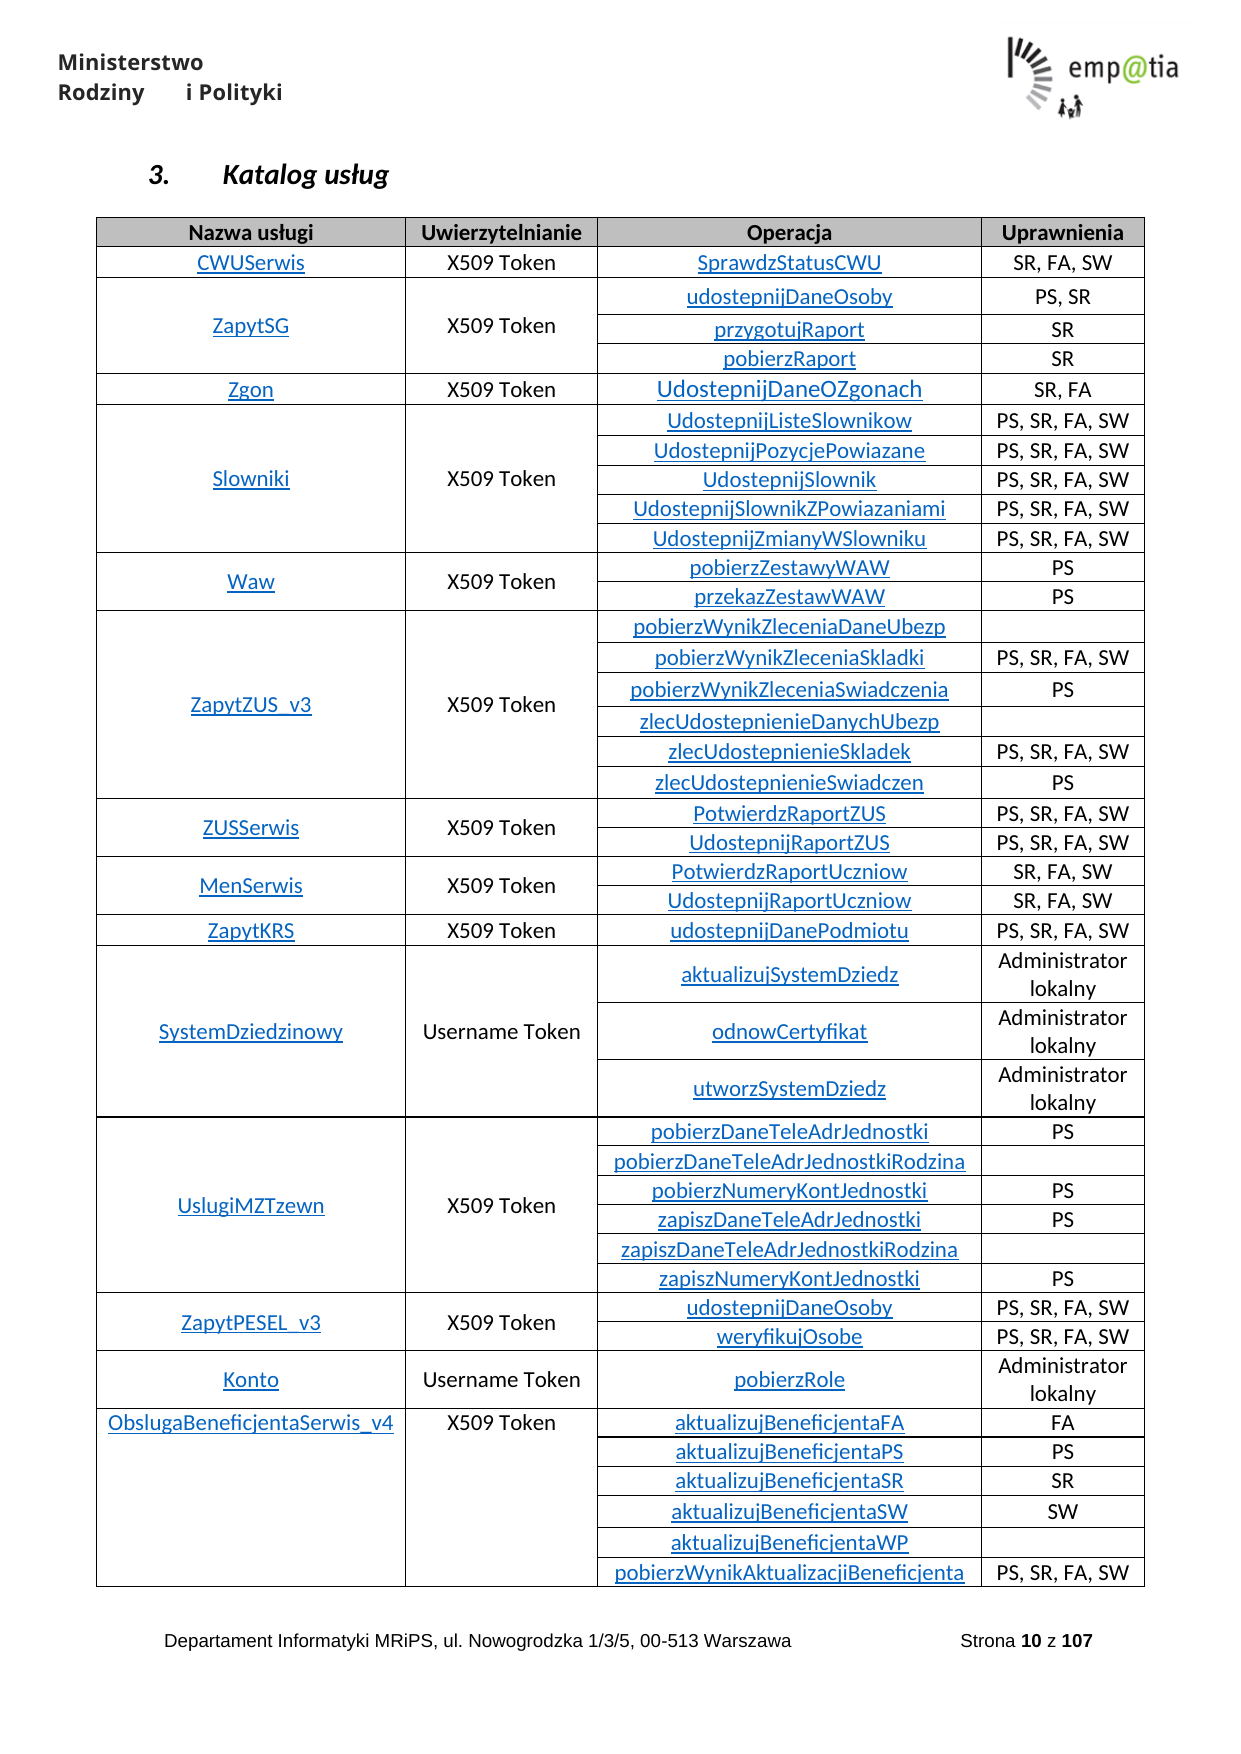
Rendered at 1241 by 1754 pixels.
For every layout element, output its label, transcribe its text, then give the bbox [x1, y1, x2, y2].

table_cell SR [982, 315, 1144, 343]
table_cell zapiszDaneTeleAdrJednostkiRodzina [598, 1234, 981, 1263]
table_cell SR, FA, SW [982, 886, 1144, 914]
table_cell PS, SR, FA, SW [982, 1293, 1144, 1321]
table_cell aktualizujBeneficjentaFA [598, 1409, 981, 1436]
table_cell PS, SR, FA, SW [982, 828, 1144, 856]
table_cell zlecUdostepnienieSwiadczen [598, 767, 981, 798]
table_cell PotwierdzRaportZUS [598, 799, 981, 827]
table_cell PS [982, 1264, 1144, 1292]
table_cell ZapytKRS [97, 915, 405, 945]
table_header Uprawnienia [982, 218, 1144, 246]
table_cell PS [982, 1118, 1144, 1145]
table_cell UdostepnijDaneOZgonach [598, 374, 981, 404]
table_cell [982, 611, 1144, 642]
table_cell Konto [97, 1351, 405, 1407]
table_cell PS [982, 1438, 1144, 1466]
table_cell pobierzZestawyWAW [598, 553, 981, 581]
table_cell ZapytPESEL_v3 [97, 1293, 405, 1350]
table_cell PS [982, 553, 1144, 581]
table_header Operacja [598, 218, 981, 246]
table_cell Username Token [406, 1351, 597, 1407]
table_cell X509 Token [406, 1293, 597, 1350]
table_cell PS [982, 1176, 1144, 1204]
table_cell UdostepnijSlownikZPowiazaniami [598, 495, 981, 523]
table_cell X509 Token [406, 915, 597, 945]
table_cell odnowCertyfikat [598, 1003, 981, 1059]
table_cell utworzSystemDziedz [598, 1060, 981, 1116]
table_cell PS, SR, FA, SW [982, 737, 1144, 766]
table_cell Zgon [97, 374, 405, 404]
table_cell SW [982, 1496, 1144, 1527]
table_cell zlecUdostepnienieDanychUbezp [598, 707, 981, 736]
table_cell Username Token [406, 946, 597, 1116]
table_cell X509 Token [406, 553, 597, 610]
table_cell aktualizujBeneficjentaPS [598, 1438, 981, 1466]
table_cell PS [982, 673, 1144, 706]
table_cell X509 Token [406, 247, 597, 277]
table_cell weryfikujOsobe [598, 1322, 981, 1350]
table_cell CWUSerwis [97, 247, 405, 277]
table_cell [982, 1528, 1144, 1557]
table_cell pobierzDaneTeleAdrJednostkiRodzina [598, 1146, 981, 1175]
table_cell X509 Token [406, 374, 597, 404]
table_cell PS, SR, FA, SW [982, 405, 1144, 435]
table_cell [982, 1146, 1144, 1175]
table_cell pobierzWynikZleceniaSkladki [598, 643, 981, 672]
table_cell PS, SR, FA, SW [982, 915, 1144, 945]
table_cell UdostepnijListeSlownikow [598, 405, 981, 435]
table_cell ObslugaBeneficjentaSerwis_v4 [97, 1409, 405, 1586]
table_cell PS, SR, FA, SW [982, 466, 1144, 493]
table_cell Administrator lokalny [982, 1060, 1144, 1116]
subtitle Katalog usług [148, 156, 1093, 192]
table_cell PS, SR, FA, SW [982, 524, 1144, 552]
table_cell aktualizujSystemDziedz [598, 946, 981, 1002]
table_cell Administrator lokalny [982, 946, 1144, 1002]
table_cell PS, SR, FA, SW [982, 643, 1144, 672]
table_cell PS [982, 767, 1144, 798]
table_cell SR, FA, SW [982, 857, 1144, 885]
table_cell UdostepnijRaportUczniow [598, 886, 981, 914]
table_cell przekazZestawWAW [598, 582, 981, 610]
table_cell SR [982, 344, 1144, 373]
table_cell udostepnijDaneOsoby [598, 278, 981, 314]
table_cell Administrator lokalny [982, 1003, 1144, 1059]
table_cell SR [982, 1467, 1144, 1494]
table_header Nazwa usługi [97, 218, 405, 246]
table_cell zapiszNumeryKontJednostki [598, 1264, 981, 1292]
table_cell pobierzDaneTeleAdrJednostki [598, 1118, 981, 1145]
table_cell SR, FA, SW [982, 247, 1144, 277]
table_cell Waw [97, 553, 405, 610]
table_cell FA [982, 1409, 1144, 1436]
table_cell ZUSSerwis [97, 799, 405, 856]
table_cell pobierzRaport [598, 344, 981, 373]
table_cell SR, FA [982, 374, 1144, 404]
table_cell [982, 707, 1144, 736]
table_cell pobierzNumeryKontJednostki [598, 1176, 981, 1204]
table_cell PS [982, 582, 1144, 610]
table_cell ZapytSG [97, 278, 405, 373]
table_cell aktualizujBeneficjentaSR [598, 1467, 981, 1494]
table_cell X509 Token [406, 611, 597, 798]
table_cell PS, SR [982, 278, 1144, 314]
table_cell PS, SR, FA, SW [982, 1322, 1144, 1350]
table_cell aktualizujBeneficjentaSW [598, 1496, 981, 1527]
table_cell UdostepnijRaportZUS [598, 828, 981, 856]
table_cell udostepnijDanePodmiotu [598, 915, 981, 945]
table_cell UdostepnijPozycjePowiazane [598, 436, 981, 464]
table_cell PS, SR, FA, SW [982, 495, 1144, 523]
picture [1001, 22, 1193, 128]
table_cell pobierzRole [598, 1351, 981, 1407]
table_cell SprawdzStatusCWU [598, 247, 981, 277]
table_cell PS, SR, FA, SW [982, 799, 1144, 827]
table_cell PS, SR, FA, SW [982, 436, 1144, 464]
table_cell UdostepnijZmianyWSlowniku [598, 524, 981, 552]
table_cell aktualizujBeneficjentaWP [598, 1528, 981, 1557]
table_cell [982, 1234, 1144, 1263]
table_cell MenSerwis [97, 857, 405, 914]
table_cell X509 Token [406, 278, 597, 373]
table_cell zlecUdostepnienieSkladek [598, 737, 981, 766]
table_cell X509 Token [406, 799, 597, 856]
table_cell UdostepnijSlownik [598, 466, 981, 493]
table_cell przygotujRaport [598, 315, 981, 343]
table_cell pobierzWynikZleceniaSwiadczenia [598, 673, 981, 706]
table_cell pobierzWynikZleceniaDaneUbezp [598, 611, 981, 642]
table_cell X509 Token [406, 1118, 597, 1292]
table_cell X509 Token [406, 857, 597, 914]
table_cell PS [982, 1205, 1144, 1233]
table_header Uwierzytelnianie [406, 218, 597, 246]
table_cell ZapytZUS_v3 [97, 611, 405, 798]
table_cell SystemDziedzinowy [97, 946, 405, 1116]
table_cell Slowniki [97, 405, 405, 552]
table_cell pobierzWynikAktualizacjiBeneficjenta [598, 1558, 981, 1586]
table_cell PS, SR, FA, SW [982, 1558, 1144, 1586]
table_cell udostepnijDaneOsoby [598, 1293, 981, 1321]
table_cell X509 Token [406, 1409, 597, 1586]
table_cell Administrator lokalny [982, 1351, 1144, 1407]
table_cell UslugiMZTzewn [97, 1118, 405, 1292]
table_cell PotwierdzRaportUczniow [598, 857, 981, 885]
table_cell X509 Token [406, 405, 597, 552]
table_cell zapiszDaneTeleAdrJednostki [598, 1205, 981, 1233]
